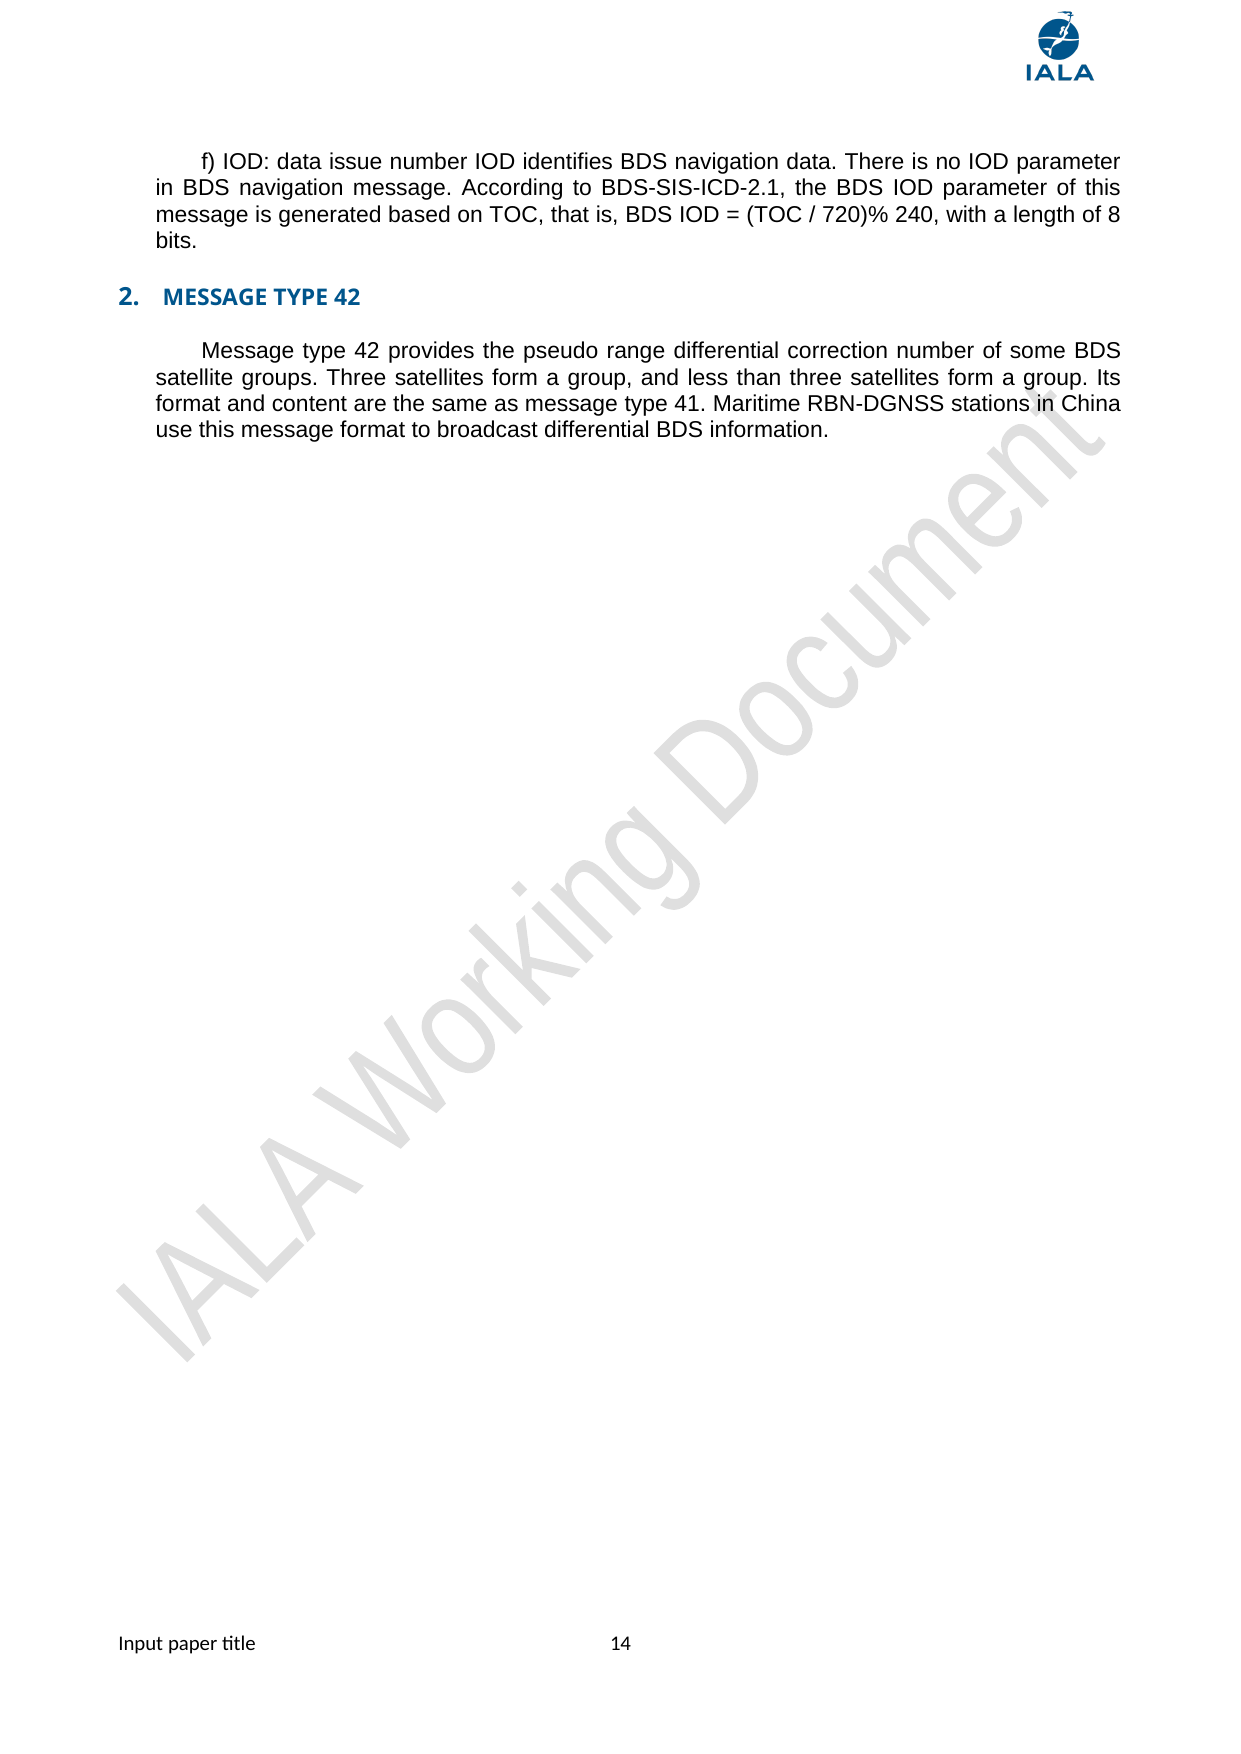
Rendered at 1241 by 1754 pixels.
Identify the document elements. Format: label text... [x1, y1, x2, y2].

text Message type 42 provides the pseudo range differential correction number of some BDS satellite groups. Three satellites form a group, and less than three satellites form a group. Its format and content are the same as message type 41. Maritime RBN-DGNSS stations in China use this message format to broadcast differential BDS information. [155, 337, 1122, 443]
picture [1011, 3, 1106, 96]
subtitle message type 42 [118, 278, 1122, 312]
text f) IOD: data issue number IOD identifies BDS navigation data. There is no IOD parameter in BDS navigation message. According to BDS-SIS-ICD-2.1, the BDS IOD parameter of this message is generated based on TOC, that is, BDS IOD = (TOC / 720)% 240, with a length of 8 bits. [155, 148, 1122, 253]
